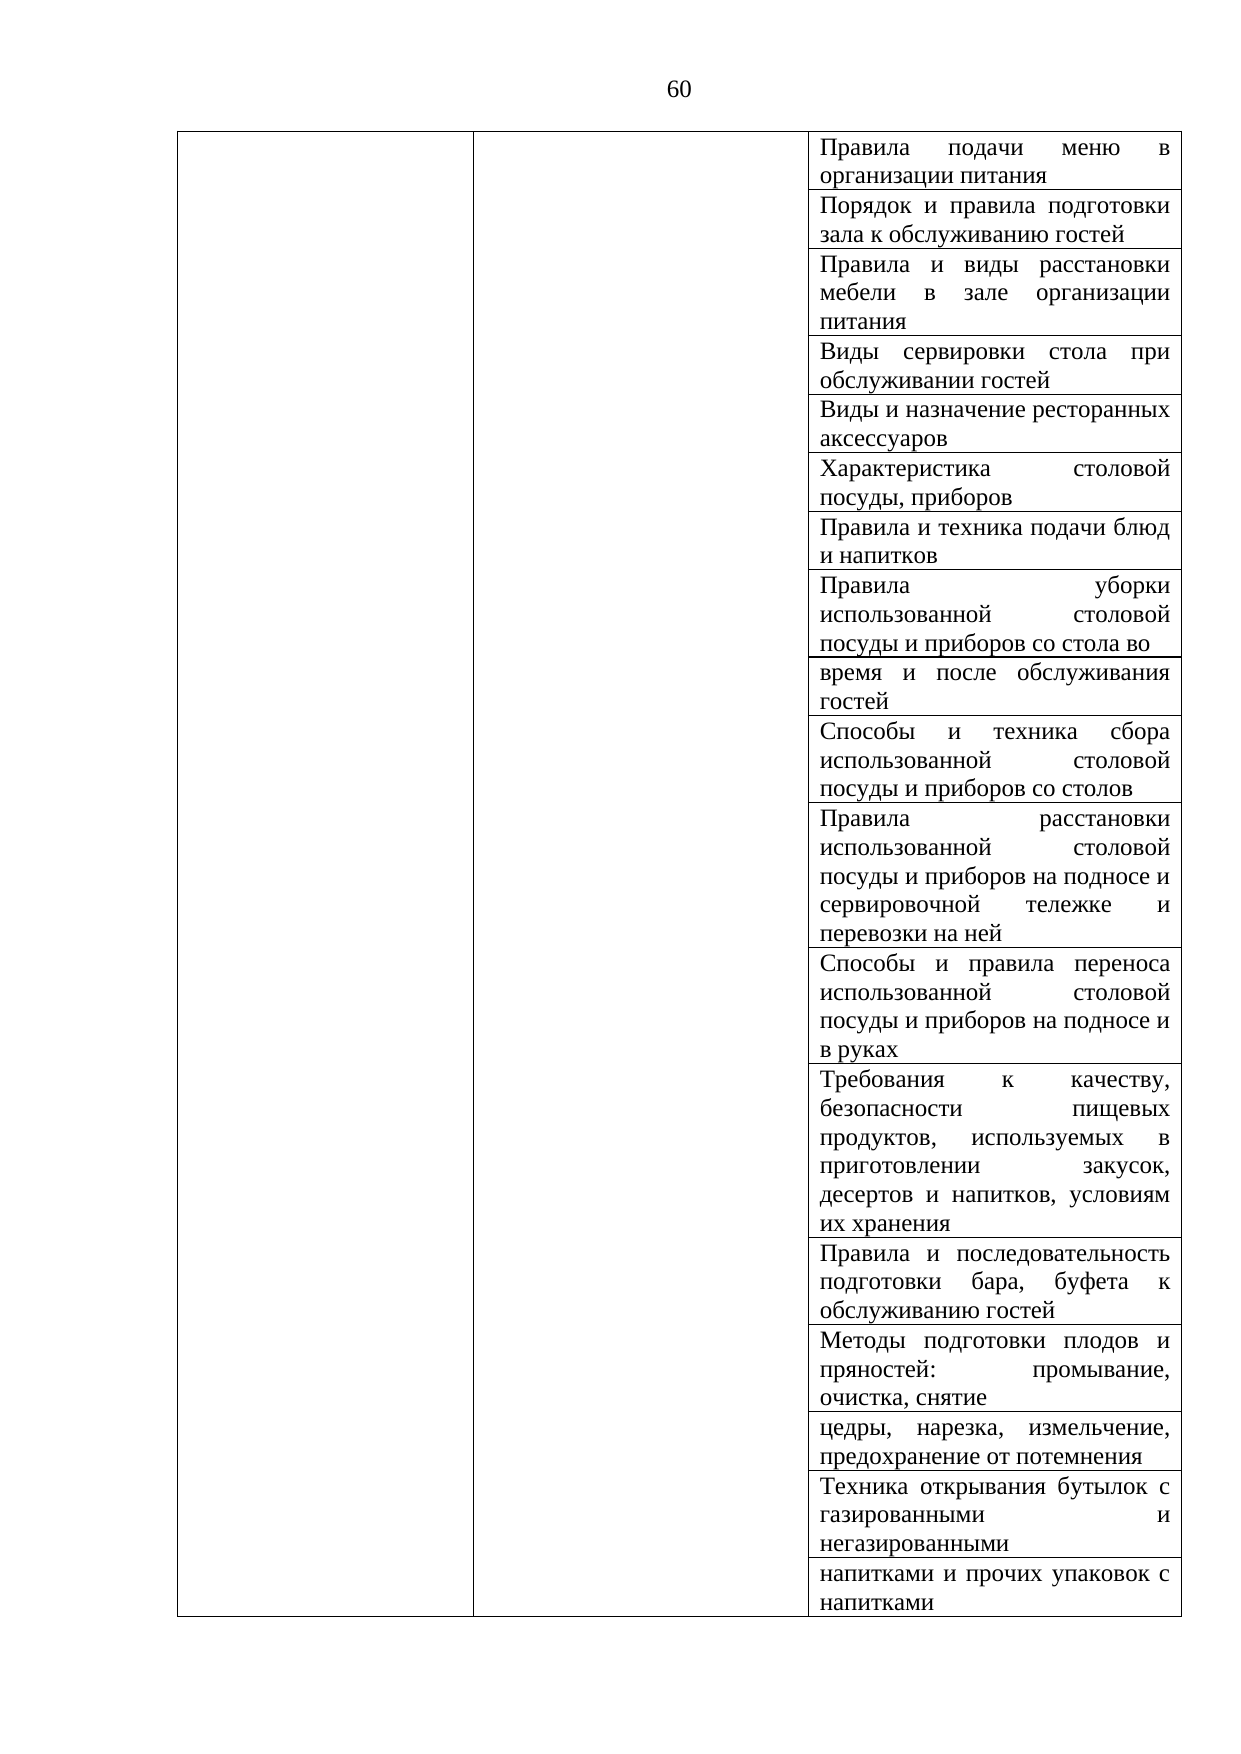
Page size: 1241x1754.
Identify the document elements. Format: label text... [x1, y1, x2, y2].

table_cell Виды сервировки стола при обслуживании гостей [809, 336, 1181, 393]
table_cell Техника открывания бутылок с газированными и негазированными [809, 1471, 1181, 1557]
table_cell Способы и техника сбора использованной столовой посуды и приборов со столов [809, 716, 1181, 802]
table_cell Правила расстановки использованной столовой посуды и приборов на подносе и сервировочной тележке и перевозки на ней [809, 803, 1181, 947]
table_cell цедры, нарезка, измельчение, предохранение от потемнения [809, 1412, 1181, 1470]
table_cell Правила и последовательность подготовки бара, буфета к обслуживанию гостей [809, 1238, 1181, 1324]
table_cell Правила уборки использованной столовой посуды и приборов со стола во [809, 570, 1181, 656]
table_cell время и после обслуживания гостей [809, 658, 1181, 715]
table_cell Виды и назначение ресторанных аксессуаров [809, 395, 1181, 452]
table_cell Характеристика столовой посуды, приборов [809, 453, 1181, 511]
table_cell Методы подготовки плодов и пряностей: промывание, очистка, снятие [809, 1325, 1181, 1411]
table_cell Правила и виды расстановки мебели в зале организации питания [809, 249, 1181, 335]
table_cell Правила и техника подачи блюд и напитков [809, 512, 1181, 569]
table_cell Способы и правила переноса использованной столовой посуды и приборов на подносе и в руках [809, 948, 1181, 1063]
table_cell Правила подачи меню в организации питания [809, 132, 1181, 189]
table_cell напитками и прочих упаковок с напитками [809, 1558, 1181, 1616]
table_cell Требования к качеству, безопасности пищевых продуктов, используемых в приготовлении закусок, десертов и напитков, условиям их хранения [809, 1064, 1181, 1237]
table_cell Порядок и правила подготовки зала к обслуживанию гостей [809, 190, 1181, 248]
